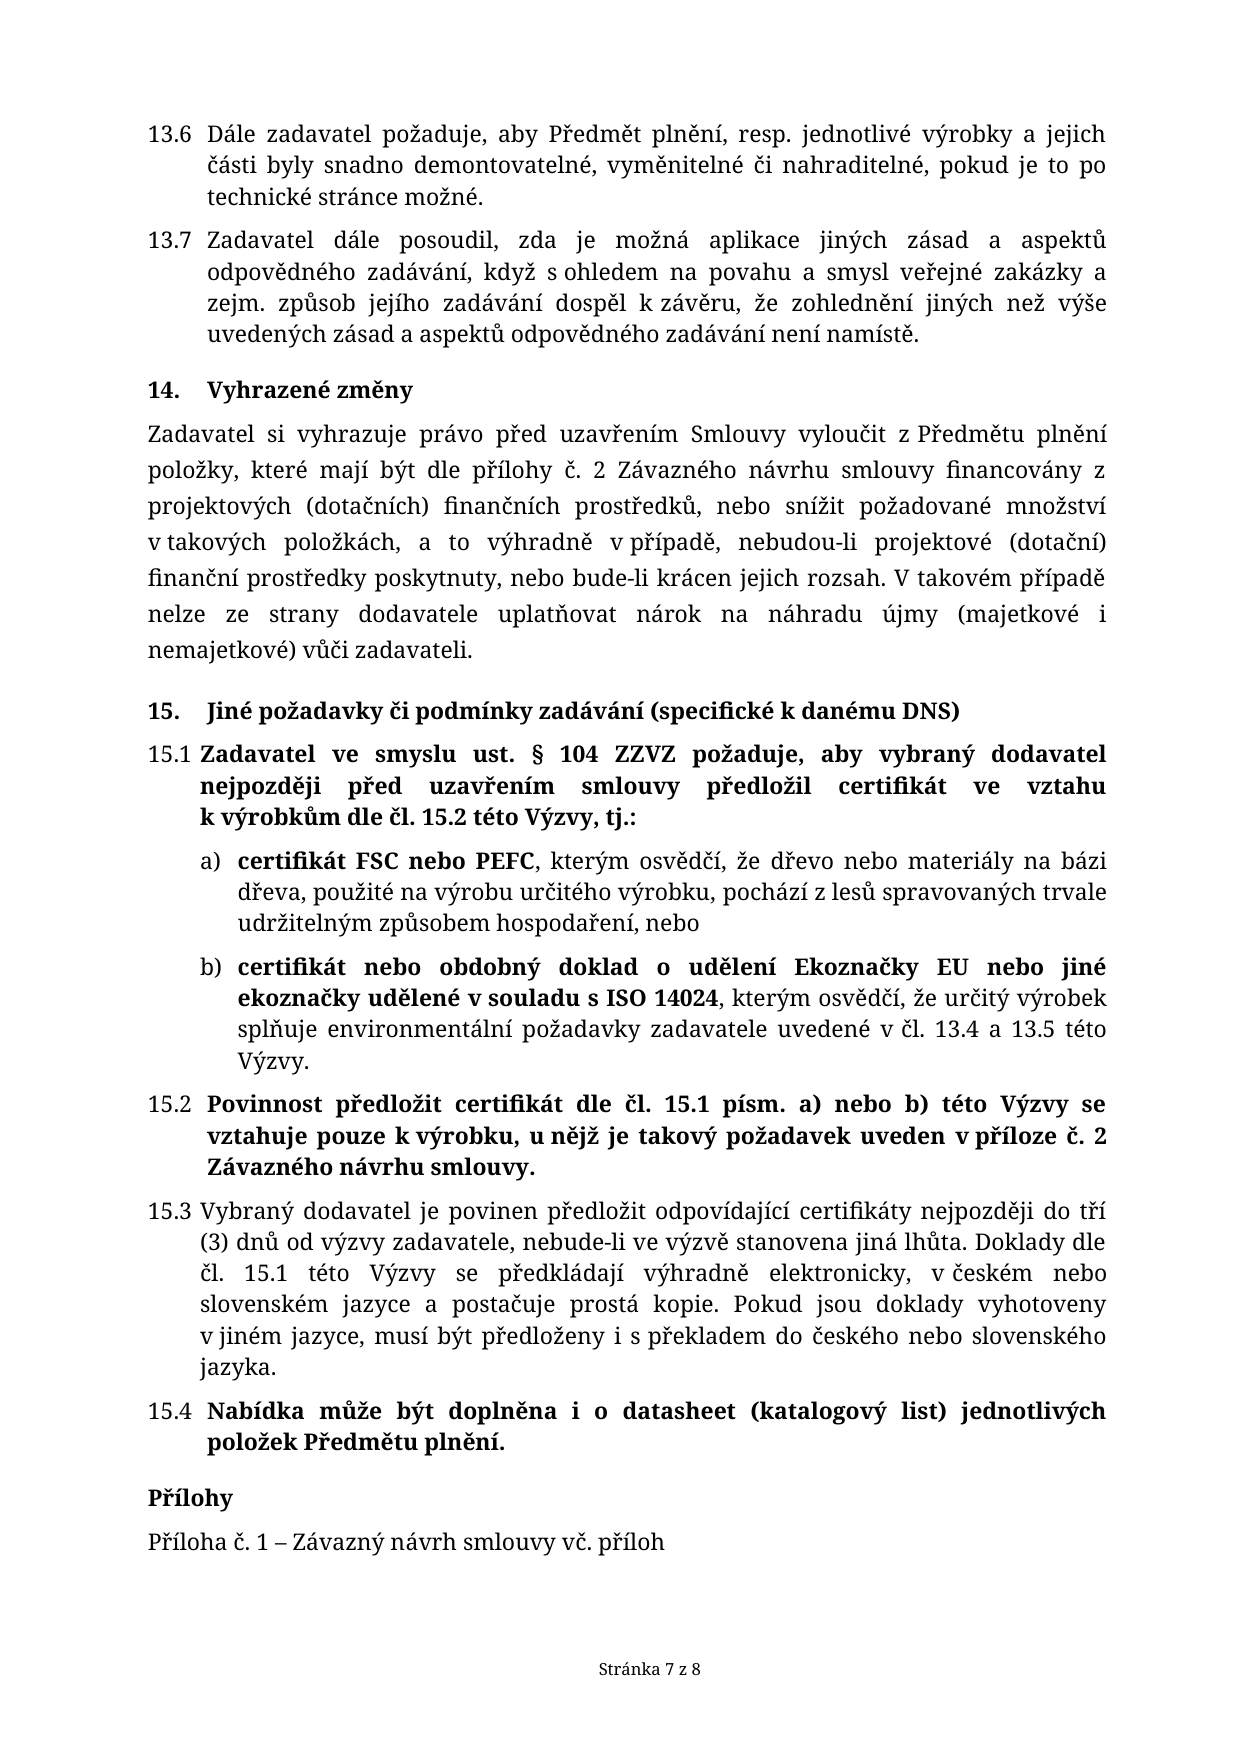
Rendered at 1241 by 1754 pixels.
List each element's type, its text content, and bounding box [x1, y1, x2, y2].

list certifikát nebo obdobný doklad o udělení Ekoznačky EU nebo jiné ekoznačky udělené v souladu s ISO 14024, kterým osvědčí, že určitý výrobek splňuje environmentální požadavky zadavatele uvedené v čl. 13.4 a 13.5 této Výzvy. [200, 951, 1107, 1076]
list Zadavatel ve smyslu ust. § 104 ZZVZ požaduje, aby vybraný dodavatel nejpozději před uzavřením smlouvy předložil certifikát ve vztahu k výrobkům dle čl. 15.2 této Výzvy, tj.: [148, 738, 1107, 832]
text Příloha č. 1 – Závazný návrh smlouvy vč. příloh [148, 1526, 1107, 1557]
list Zadavatel si vyhrazuje právo před uzavřením Smlouvy vyloučit z Předmětu plnění položky, které mají být dle přílohy č. 2 Závazného návrhu smlouvy financovány z projektových (dotačních) finančních prostředků, nebo snížit požadované množství v takových položkách, a to výhradně v případě, nebudou-li projektové (dotační) finanční prostředky poskytnuty, nebo bude-li krácen jejich rozsah. V takovém případě nelze ze strany dodavatele uplatňovat nárok na náhradu újmy (majetkové i nemajetkové) vůči zadavateli. [148, 418, 1107, 665]
subtitle Přílohy [148, 1482, 1107, 1513]
subtitle Vyhrazené změny [148, 374, 1107, 406]
list Dále zadavatel požaduje, aby Předmět plnění, resp. jednotlivé výrobky a jejich části byly snadno demontovatelné, vyměnitelné či nahraditelné, pokud je to po technické stránce možné. [148, 118, 1107, 212]
list Nabídka může být doplněna i o datasheet (katalogový list) jednotlivých položek Předmětu plnění. [148, 1395, 1107, 1457]
list Povinnost předložit certifikát dle čl. 15.1 písm. a) nebo b) této Výzvy se vztahuje pouze k výrobku, u nějž je takový požadavek uveden v příloze č. 2 Závazného návrhu smlouvy. [148, 1088, 1107, 1182]
list Vybraný dodavatel je povinen předložit odpovídající certifikáty nejpozději do tří (3) dnů od výzvy zadavatele, nebude-li ve výzvě stanovena jiná lhůta. Doklady dle čl. 15.1 této Výzvy se předkládají výhradně elektronicky, v českém nebo slovenském jazyce a postačuje prostá kopie. Pokud jsou doklady vyhotoveny v jiném jazyce, musí být předloženy i s překladem do českého nebo slovenského jazyka. [148, 1195, 1107, 1382]
subtitle Jiné požadavky či podmínky zadávání (specifické k danému DNS) [148, 695, 1107, 726]
list Zadavatel dále posoudil, zda je možná aplikace jiných zásad a aspektů odpovědného zadávání, když s ohledem na povahu a smysl veřejné zakázky a zejm. způsob jejího zadávání dospěl k závěru, že zohlednění jiných než výše uvedených zásad a aspektů odpovědného zadávání není namístě. [148, 224, 1107, 349]
list certifikát FSC nebo PEFC, kterým osvědčí, že dřevo nebo materiály na bázi dřeva, použité na výrobu určitého výrobku, pochází z lesů spravovaných trvale udržitelným způsobem hospodaření, nebo [200, 845, 1107, 938]
